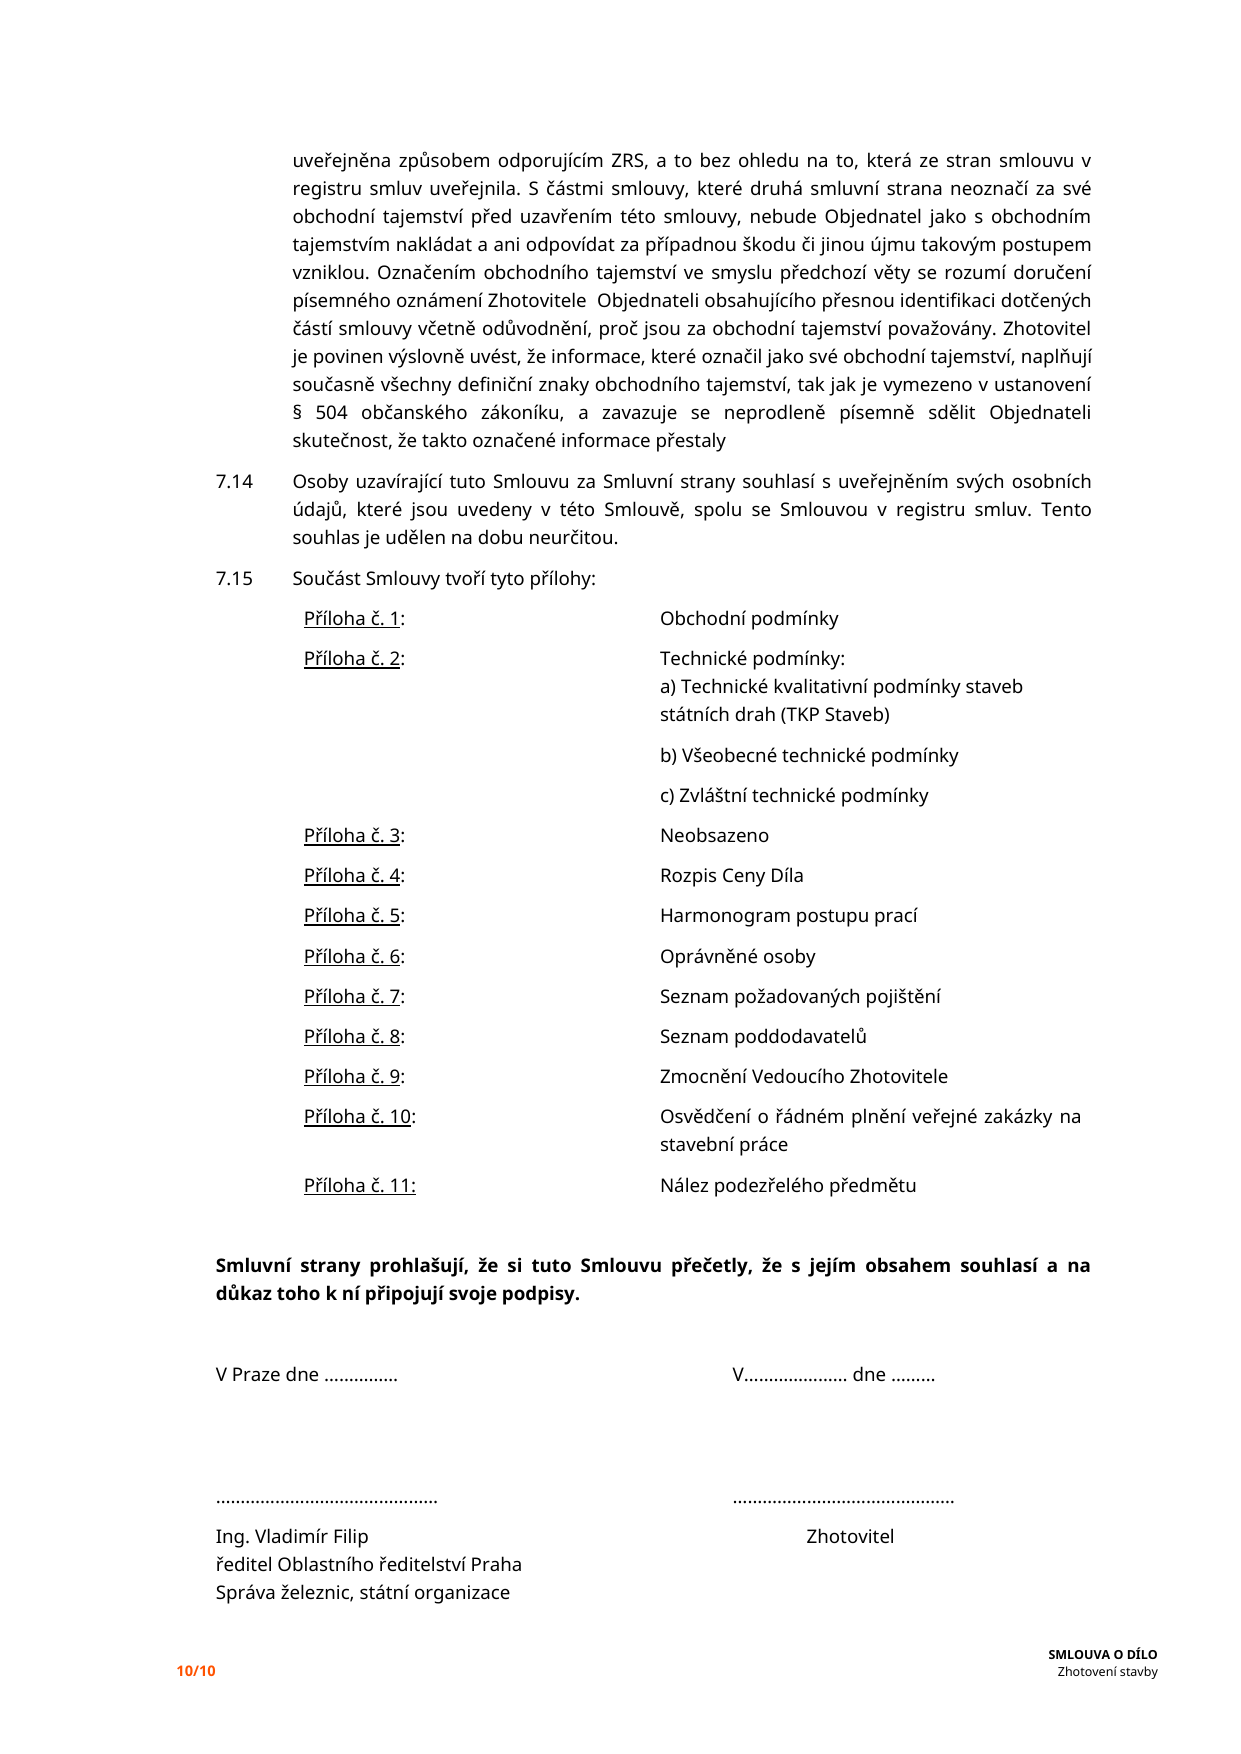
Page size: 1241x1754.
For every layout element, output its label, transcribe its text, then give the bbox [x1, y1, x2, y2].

table_cell Zmocnění Vedoucího Zhotovitele [572, 1063, 1093, 1103]
text Smluvní strany prohlašují, že si tuto Smlouvu přečetly, že s jejím obsahem souhlasí a na důkaz toho k ní připojují svoje podpisy. [216, 1252, 1093, 1306]
text ředitel Oblastního ředitelství Praha [216, 1552, 1093, 1577]
table_cell Příloha č. 7: [216, 983, 572, 1023]
table_cell Příloha č. 2: [216, 645, 572, 823]
text ……………………………………… ……………………………………… [216, 1483, 1093, 1509]
table_cell Technické podmínky: a) Technické kvalitativní podmínky staveb státních drah (TKP Staveb) b) Všeobecné technické podmínky c) Zvláštní technické podmínky [572, 645, 1093, 823]
table_header Příloha č. 1: [216, 605, 572, 645]
table_cell Příloha č. 4: [216, 863, 572, 903]
table_cell Rozpis Ceny Díla [572, 863, 1093, 903]
text Správa železnic, státní organizace [216, 1580, 1093, 1605]
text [216, 147, 1093, 453]
table_cell Seznam poddodavatelů [572, 1023, 1093, 1063]
text V Praze dne …………… V………………… dne ……… [216, 1362, 1093, 1387]
table_cell Oprávněné osoby [572, 943, 1093, 983]
table_cell Příloha č. 3: [216, 823, 572, 863]
table_cell Příloha č. 8: [216, 1023, 572, 1063]
text Osoby uzavírající tuto Smlouvu za Smluvní strany souhlasí s uveřejněním svých osobních údajů, které jsou uvedeny v této Smlouvě, spolu se Smlouvou v registru smluv. Tento souhlas je udělen na dobu neurčitou. [216, 468, 1093, 550]
table_cell Příloha č. 9: [216, 1063, 572, 1103]
table_cell Neobsazeno [572, 823, 1093, 863]
table_cell Příloha č. 5: [216, 903, 572, 943]
table_cell Příloha č. 6: [216, 943, 572, 983]
table_cell Příloha č. 10: Příloha č. 11: [216, 1103, 572, 1212]
table_header Obchodní podmínky [572, 605, 1093, 645]
text Ing. Vladimír Filip Zhotovitel [216, 1524, 1093, 1549]
table_cell Seznam požadovaných pojištění [572, 983, 1093, 1023]
text Součást Smlouvy tvoří tyto přílohy: [216, 565, 1093, 590]
table_cell Harmonogram postupu prací [572, 903, 1093, 943]
table_cell Osvědčení o řádném plnění veřejné zakázky na stavební práce Nález podezřelého předmětu [572, 1103, 1093, 1212]
